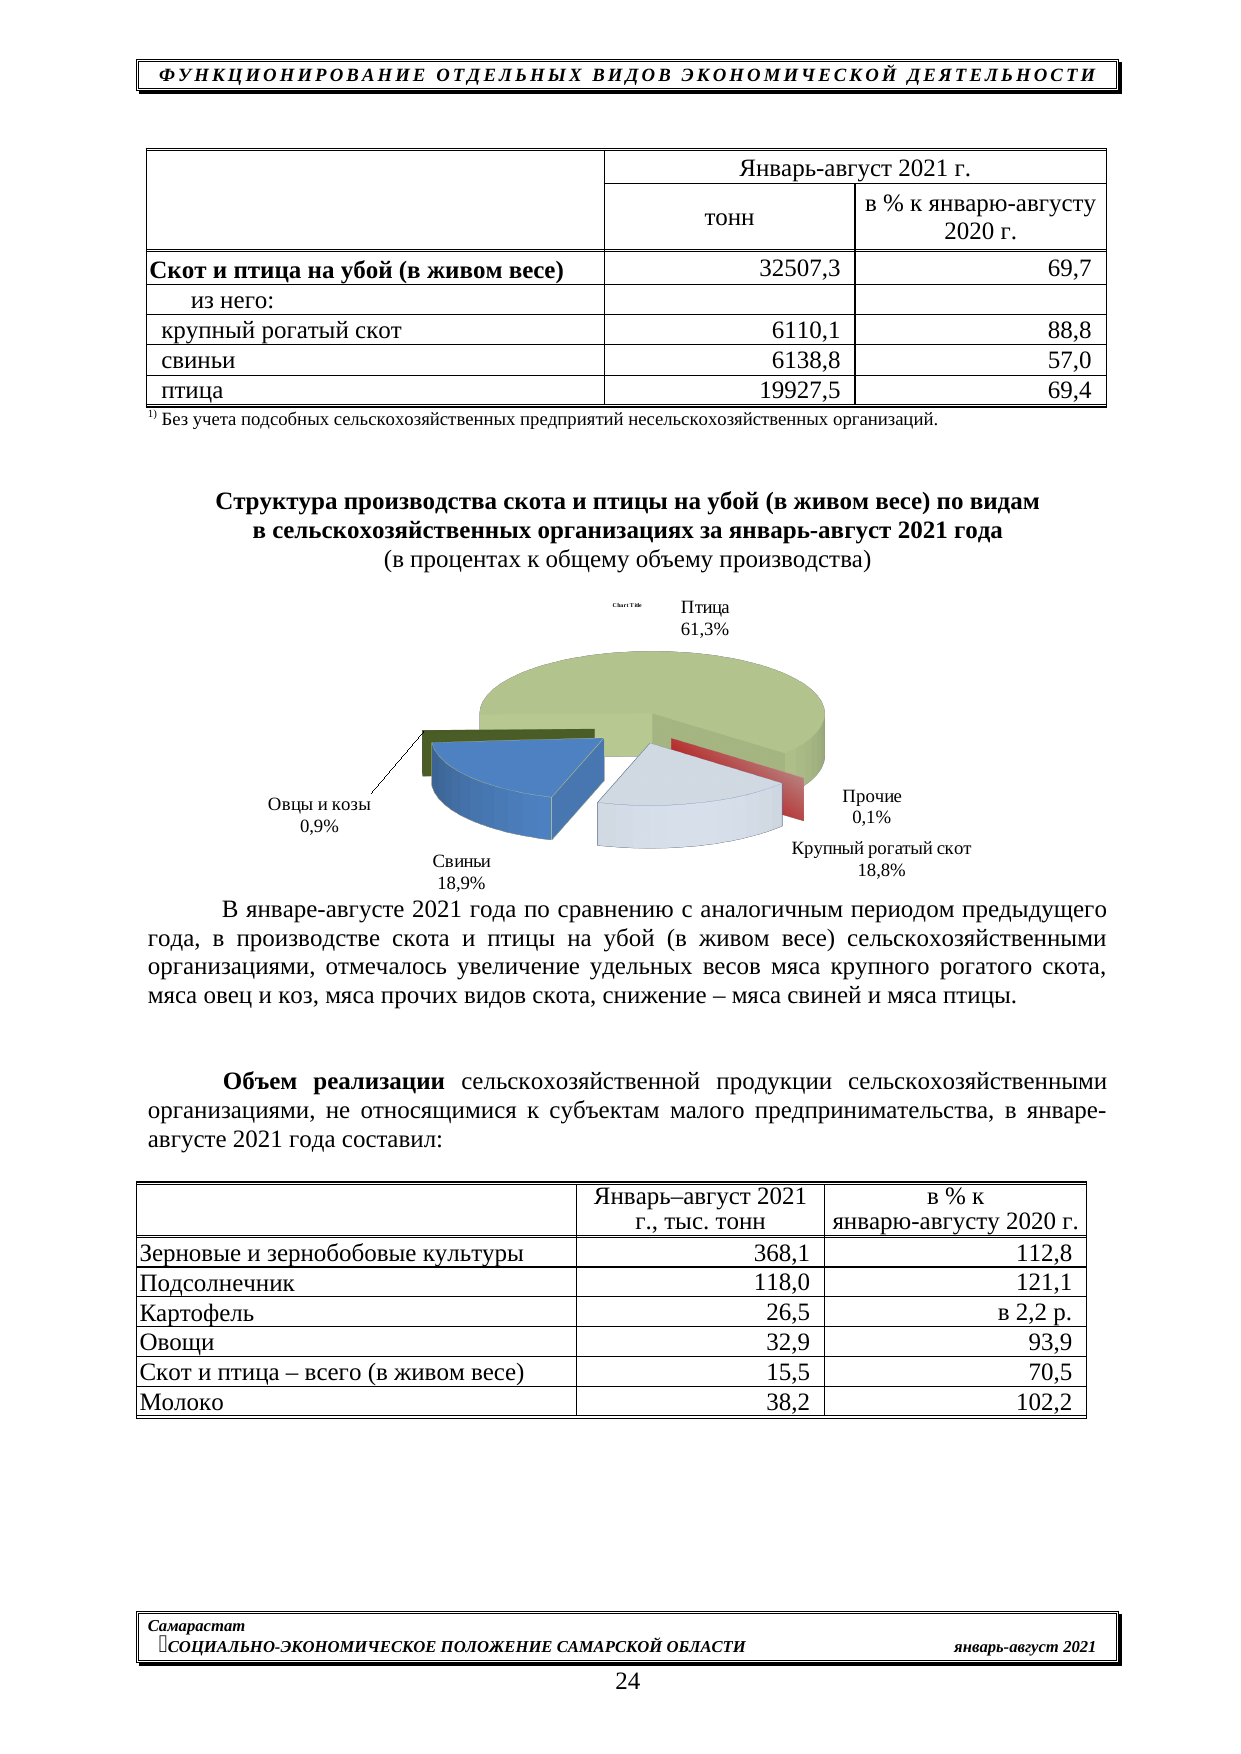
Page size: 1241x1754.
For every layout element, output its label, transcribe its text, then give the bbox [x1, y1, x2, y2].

text 1) Без учета подсобных сельскохозяйственных предприятий несельскохозяйственных организаций. [148, 408, 1107, 429]
table_cell 15,5 [577, 1357, 824, 1386]
table_cell Овощи [137, 1327, 576, 1356]
table_cell [605, 285, 854, 314]
table_cell птица [147, 376, 604, 404]
table_cell Скот и птица – всего (в живом весе) [137, 1357, 576, 1386]
table_cell 32,9 [577, 1327, 824, 1356]
table_header [137, 1185, 576, 1234]
table_cell 69,7 [856, 252, 1106, 284]
table_cell 6138,8 [605, 345, 854, 374]
table_cell Подсолнечник [137, 1268, 576, 1296]
table_cell 57,0 [856, 345, 1106, 374]
table_cell 19927,5 [605, 376, 854, 404]
table_cell 118,0 [577, 1268, 824, 1296]
table_cell свиньи [147, 345, 604, 374]
text Структура производства скота и птицы на убой (в живом весе) по видам [148, 486, 1107, 515]
table_cell тонн [605, 184, 854, 249]
table_cell 38,2 [577, 1387, 824, 1415]
table_cell 121,1 [825, 1268, 1086, 1296]
table_header в % к январю-августу 2020 г. [825, 1185, 1086, 1234]
text Объем реализации сельскохозяйственной продукции сельскохозяйственными организациями, не относящимися к субъектам малого предпринимательства, в январе-августе 2021 года составил: [148, 1066, 1107, 1153]
text в сельскохозяйственных организациях за январь-август 2021 года [148, 515, 1107, 544]
table_cell 88,8 [856, 315, 1106, 344]
text (в процентах к общему объему производства) [148, 544, 1107, 573]
table_cell Зерновые и зернобобовые культуры [137, 1238, 576, 1266]
table_cell крупный рогатый скот [147, 315, 604, 344]
table_cell Картофель [137, 1297, 576, 1326]
table_cell 26,5 [577, 1297, 824, 1326]
table_cell 69,4 [856, 376, 1106, 404]
table_cell 70,5 [825, 1357, 1086, 1386]
text В январе-августе 2021 года по сравнению с аналогичным периодом предыдущего года, в производстве скота и птицы на убой (в живом весе) сельскохозяйственными организациями, отмечалось увеличение удельных весов мяса крупного рогатого скота, мяса овец и коз, мяса прочих видов скота, снижение – мяса свиней и мяса птицы. [148, 894, 1107, 1009]
table_cell 112,8 [825, 1238, 1086, 1266]
table_cell 93,9 [825, 1327, 1086, 1356]
table_header Январь-август 2021 г. [605, 151, 1106, 183]
table_header Январь–август 2021 г., тыс. тонн [577, 1185, 824, 1234]
table_cell [856, 285, 1106, 314]
table_cell 102,2 [825, 1387, 1086, 1415]
table_cell Скот и птица на убой (в живом весе) [147, 252, 604, 284]
table_cell Молоко [137, 1387, 576, 1415]
table_cell 32507,3 [605, 252, 854, 284]
table_cell из него: [147, 285, 604, 314]
table_cell в 2,2 р. [825, 1297, 1086, 1326]
table_header [147, 151, 604, 249]
table_cell 6110,1 [605, 315, 854, 344]
table_cell 368,1 [577, 1238, 824, 1266]
table_cell в % к январю-августу 2020 г. [856, 184, 1106, 249]
